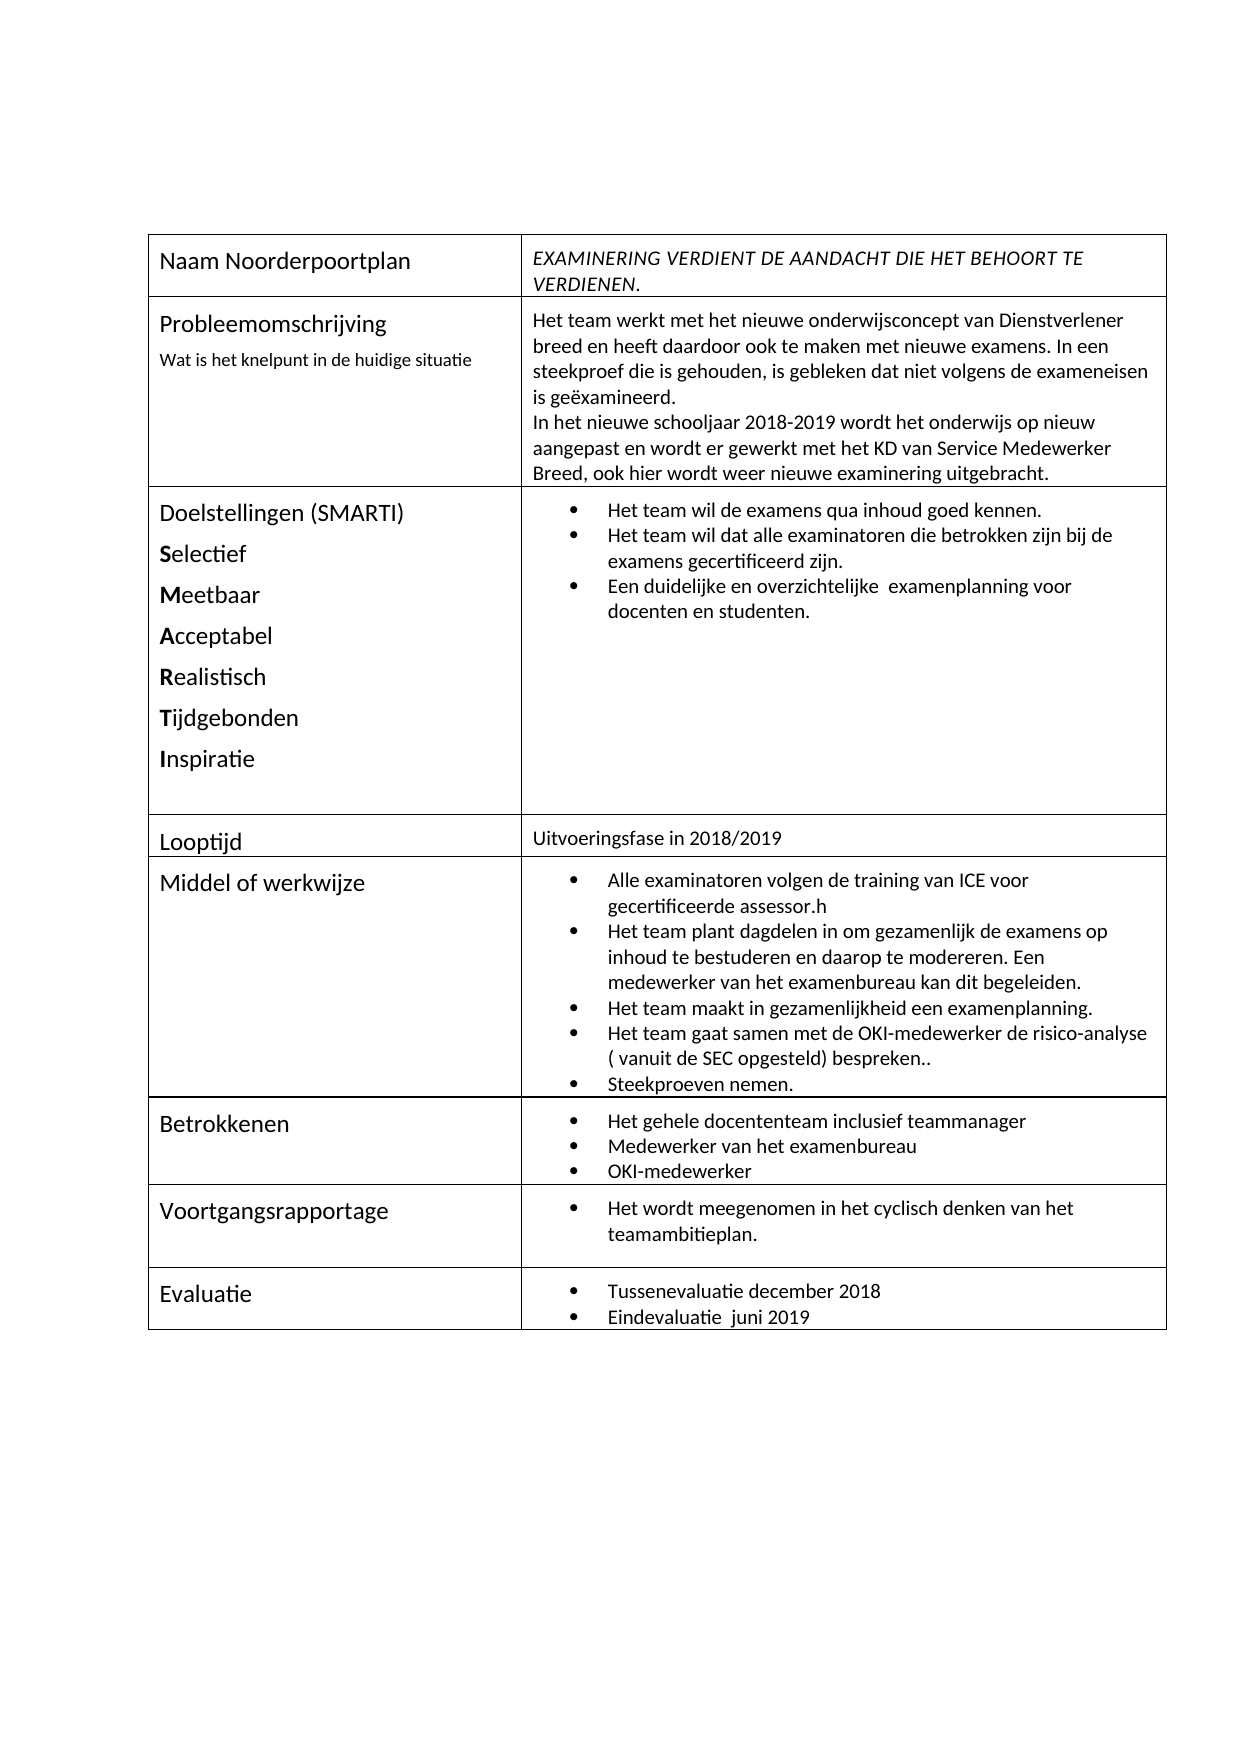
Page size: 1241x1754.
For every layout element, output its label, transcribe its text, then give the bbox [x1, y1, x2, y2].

table_cell Doelstellingen (SMARTI) Selectief Meetbaar Acceptabel Realistisch Tijdgebonden Inspiratie [149, 487, 521, 814]
table_cell Betrokkenen [149, 1098, 521, 1184]
table_cell Tussenevaluatie december 2018 Eindevaluatie juni 2019 [522, 1268, 1166, 1329]
table_cell Alle examinatoren volgen de training van ICE voor gecertificeerde assessor.h Het team plant dagdelen in om gezamenlijk de examens op inhoud te bestuderen en daarop te modereren. Een medewerker van het examenbureau kan dit begeleiden. Het team maakt in gezamenlijkheid een examenplanning. Het team gaat samen met de OKI-medewerker de risico-analyse ( vanuit de SEC opgesteld) bespreken.. Steekproeven nemen. [522, 857, 1166, 1096]
table_cell Voortgangsrapportage [149, 1185, 521, 1267]
table_header Naam Noorderpoortplan [149, 235, 521, 296]
table_cell Uitvoeringsfase in 2018/2019 [522, 815, 1166, 856]
table_cell Probleemomschrijving Wat is het knelpunt in de huidige situatie [149, 297, 521, 486]
table_cell Evaluatie [149, 1268, 521, 1329]
table_cell Looptijd [149, 815, 521, 856]
table_cell Het team werkt met het nieuwe onderwijsconcept van Dienstverlener breed en heeft daardoor ook te maken met nieuwe examens. In een steekproef die is gehouden, is gebleken dat niet volgens de exameneisen is geëxamineerd. In het nieuwe schooljaar 2018-2019 wordt het onderwijs op nieuw aangepast en wordt er gewerkt met het KD van Service Medewerker Breed, ook hier wordt weer nieuwe examinering uitgebracht. [522, 297, 1166, 486]
table_cell Middel of werkwijze [149, 857, 521, 1096]
table_cell Het gehele docententeam inclusief teammanager Medewerker van het examenbureau OKI-medewerker [522, 1098, 1166, 1184]
table_cell Het wordt meegenomen in het cyclisch denken van het teamambitieplan. [522, 1185, 1166, 1267]
table_header EXAMINERING VERDIENT DE AANDACHt DIE HET BEHOORT TE VERDIENEN. [522, 235, 1166, 296]
table_cell Het team wil de examens qua inhoud goed kennen. Het team wil dat alle examinatoren die betrokken zijn bij de examens gecertificeerd zijn. Een duidelijke en overzichtelijke examenplanning voor docenten en studenten. [522, 487, 1166, 814]
